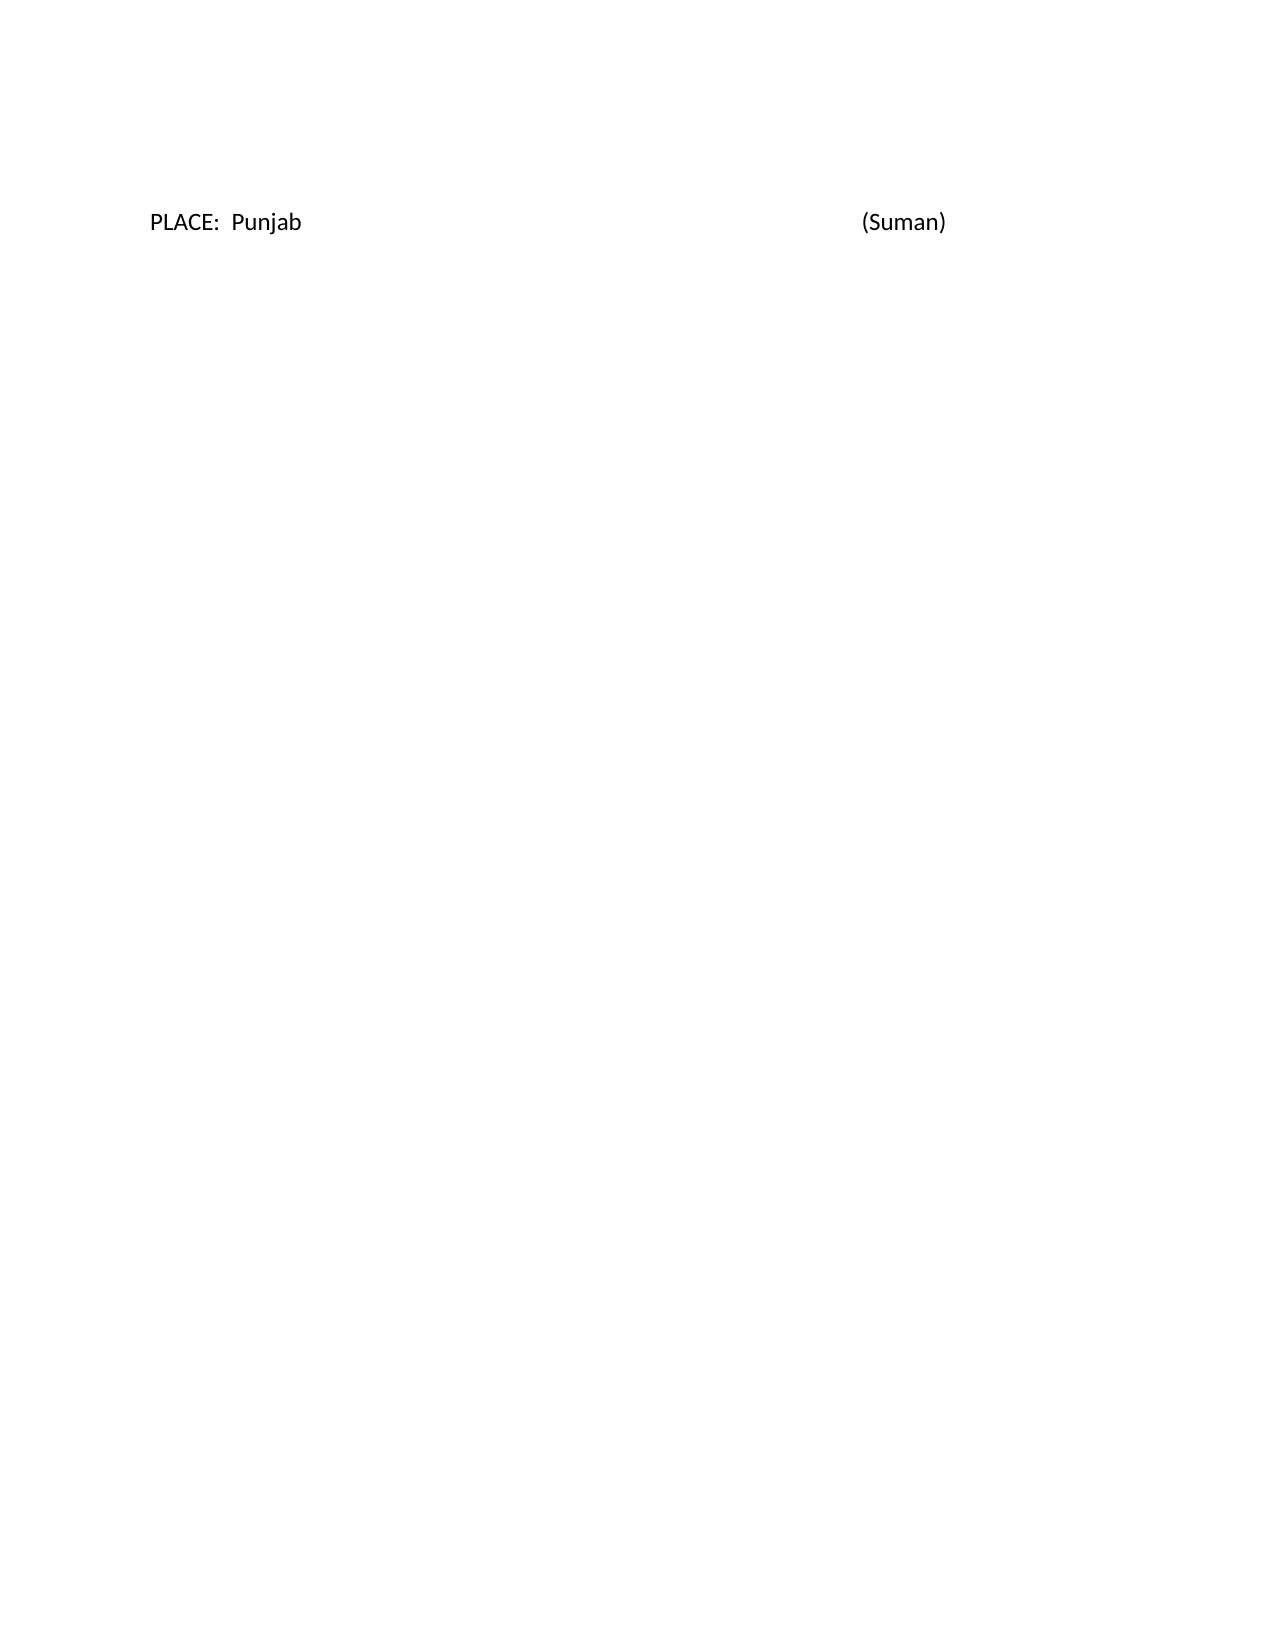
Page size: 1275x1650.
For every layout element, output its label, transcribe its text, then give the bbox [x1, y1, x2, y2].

text PLACE: Punjab (Suman) [150, 206, 1125, 236]
